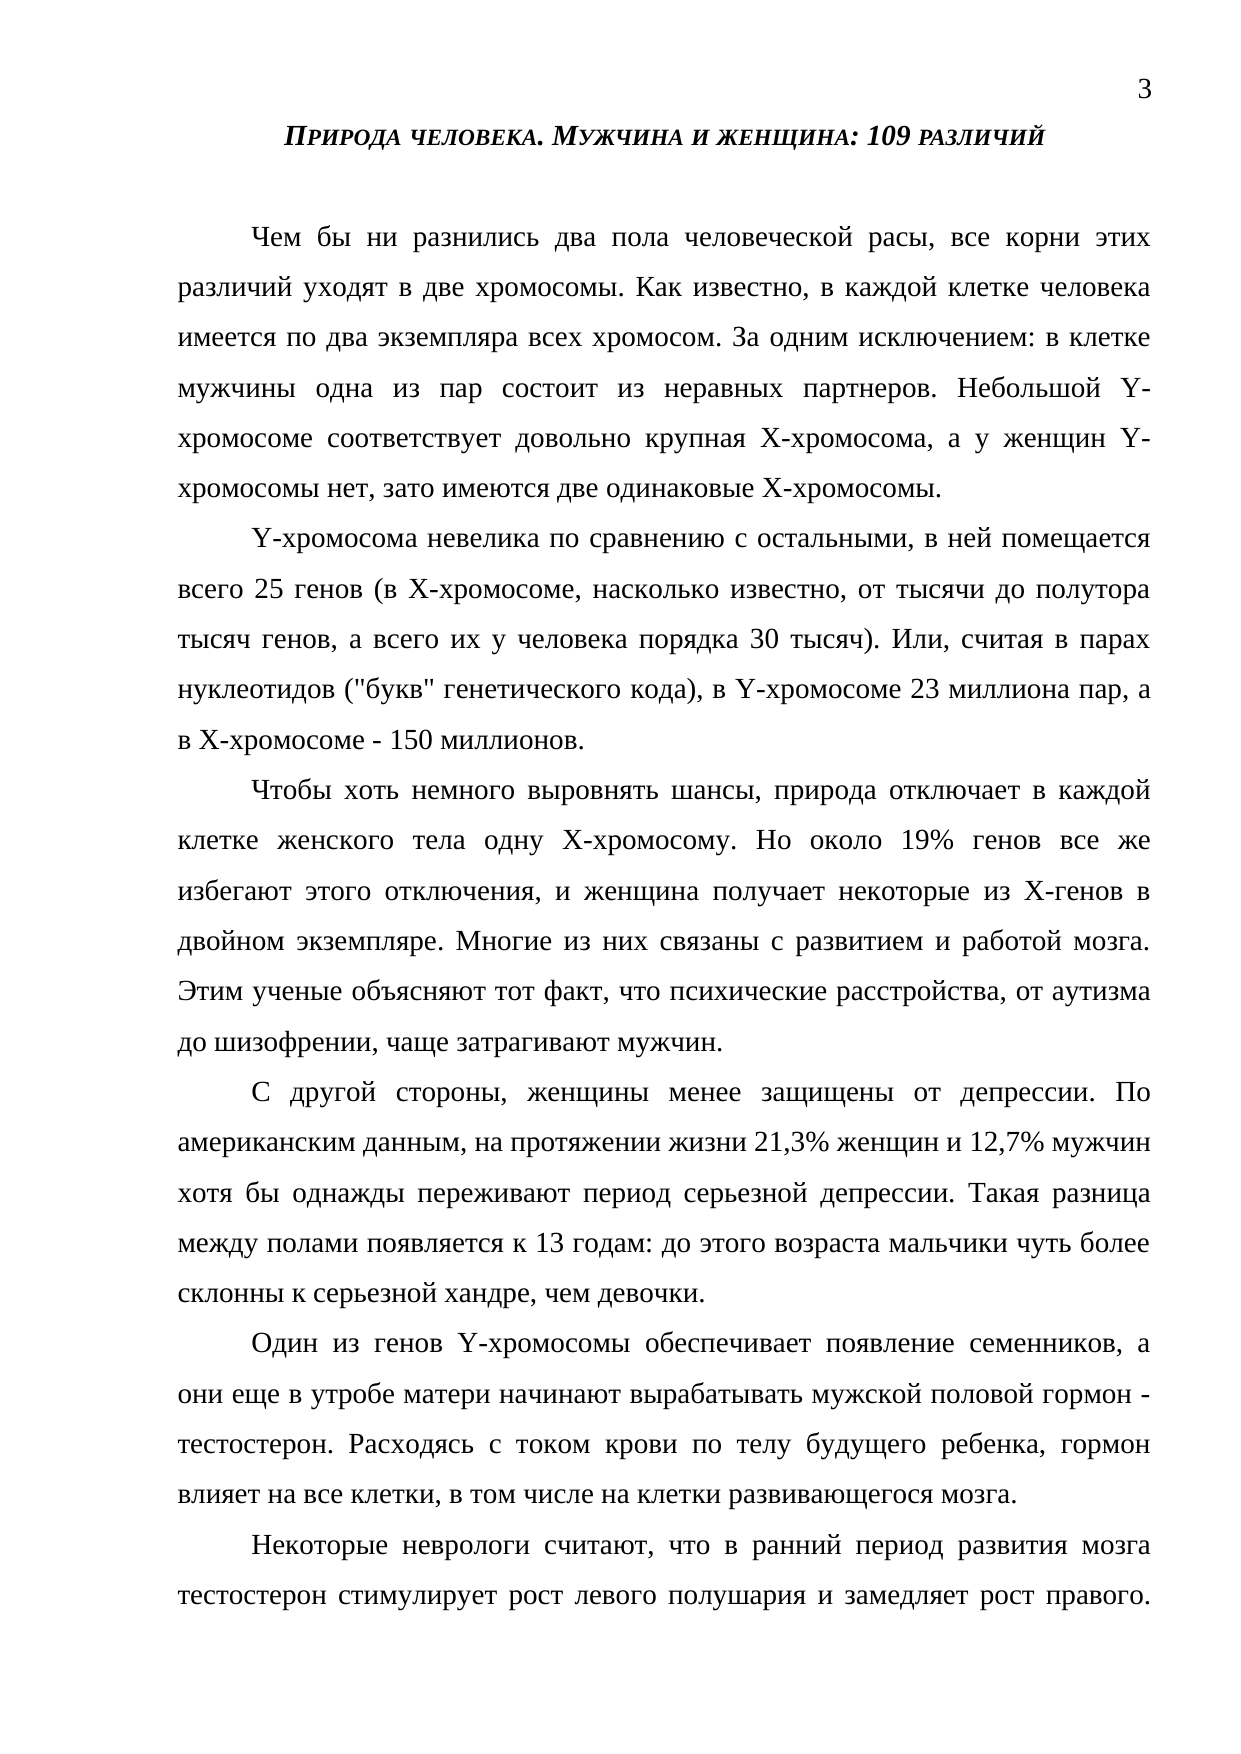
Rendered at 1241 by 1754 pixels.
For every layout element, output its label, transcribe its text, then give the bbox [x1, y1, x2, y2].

subtitle Природа человека. Мужчина и женщина: 109 различий [177, 118, 1152, 152]
text Один из генов Y-хромосомы обеспечивает появление семенников, а они еще в утробе матери начинают вырабатывать мужской половой гормон - тестостерон. Расходясь с током крови по телу будущего ребенка, гормон влияет на все клетки, в том числе на клетки развивающегося мозга. [177, 1326, 1152, 1510]
text Y-хромосома невелика по сравнению с остальными, в ней помещается всего 25 генов (в Х-хромосоме, насколько известно, от тысячи до полутора тысяч генов, а всего их у человека порядка 30 тысяч). Или, считая в парах нуклеотидов ("букв" генетического кода), в Y-хромосоме 23 миллиона пар, а в Х-хромосоме - 150 миллионов. [177, 521, 1152, 755]
text Чтобы хоть немного выровнять шансы, природа отключает в каждой клетке женского тела одну Х-хромосому. Но около 19% генов все же избегают этого отключения, и женщина получает некоторые из Х-генов в двойном экземпляре. Многие из них связаны с развитием и работой мозга. Этим ученые объясняют тот факт, что психические расстройства, от аутизма до шизофрении, чаще затрагивают мужчин. [177, 772, 1152, 1057]
text Чем бы ни разнились два пола человеческой расы, все корни этих различий уходят в две хромосомы. Как известно, в каждой клетке человека имеется по два экземпляра всех хромосом. За одним исключением: в клетке мужчины одна из пар состоит из неравных партнеров. Небольшой Y-хромосоме соответствует довольно крупная Х-хромосома, а у женщин Y-хромосомы нет, зато имеются две одинаковые Х-хромосомы. [177, 219, 1152, 504]
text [177, 1527, 1152, 1611]
text С другой стороны, женщины менее защищены от депрессии. По американским данным, на протяжении жизни 21,3% женщин и 12,7% мужчин хотя бы однажды переживают период серьезной депрессии. Такая разница между полами появляется к 13 годам: до этого возраста мальчики чуть более склонны к серьезной хандре, чем девочки. [177, 1074, 1152, 1309]
